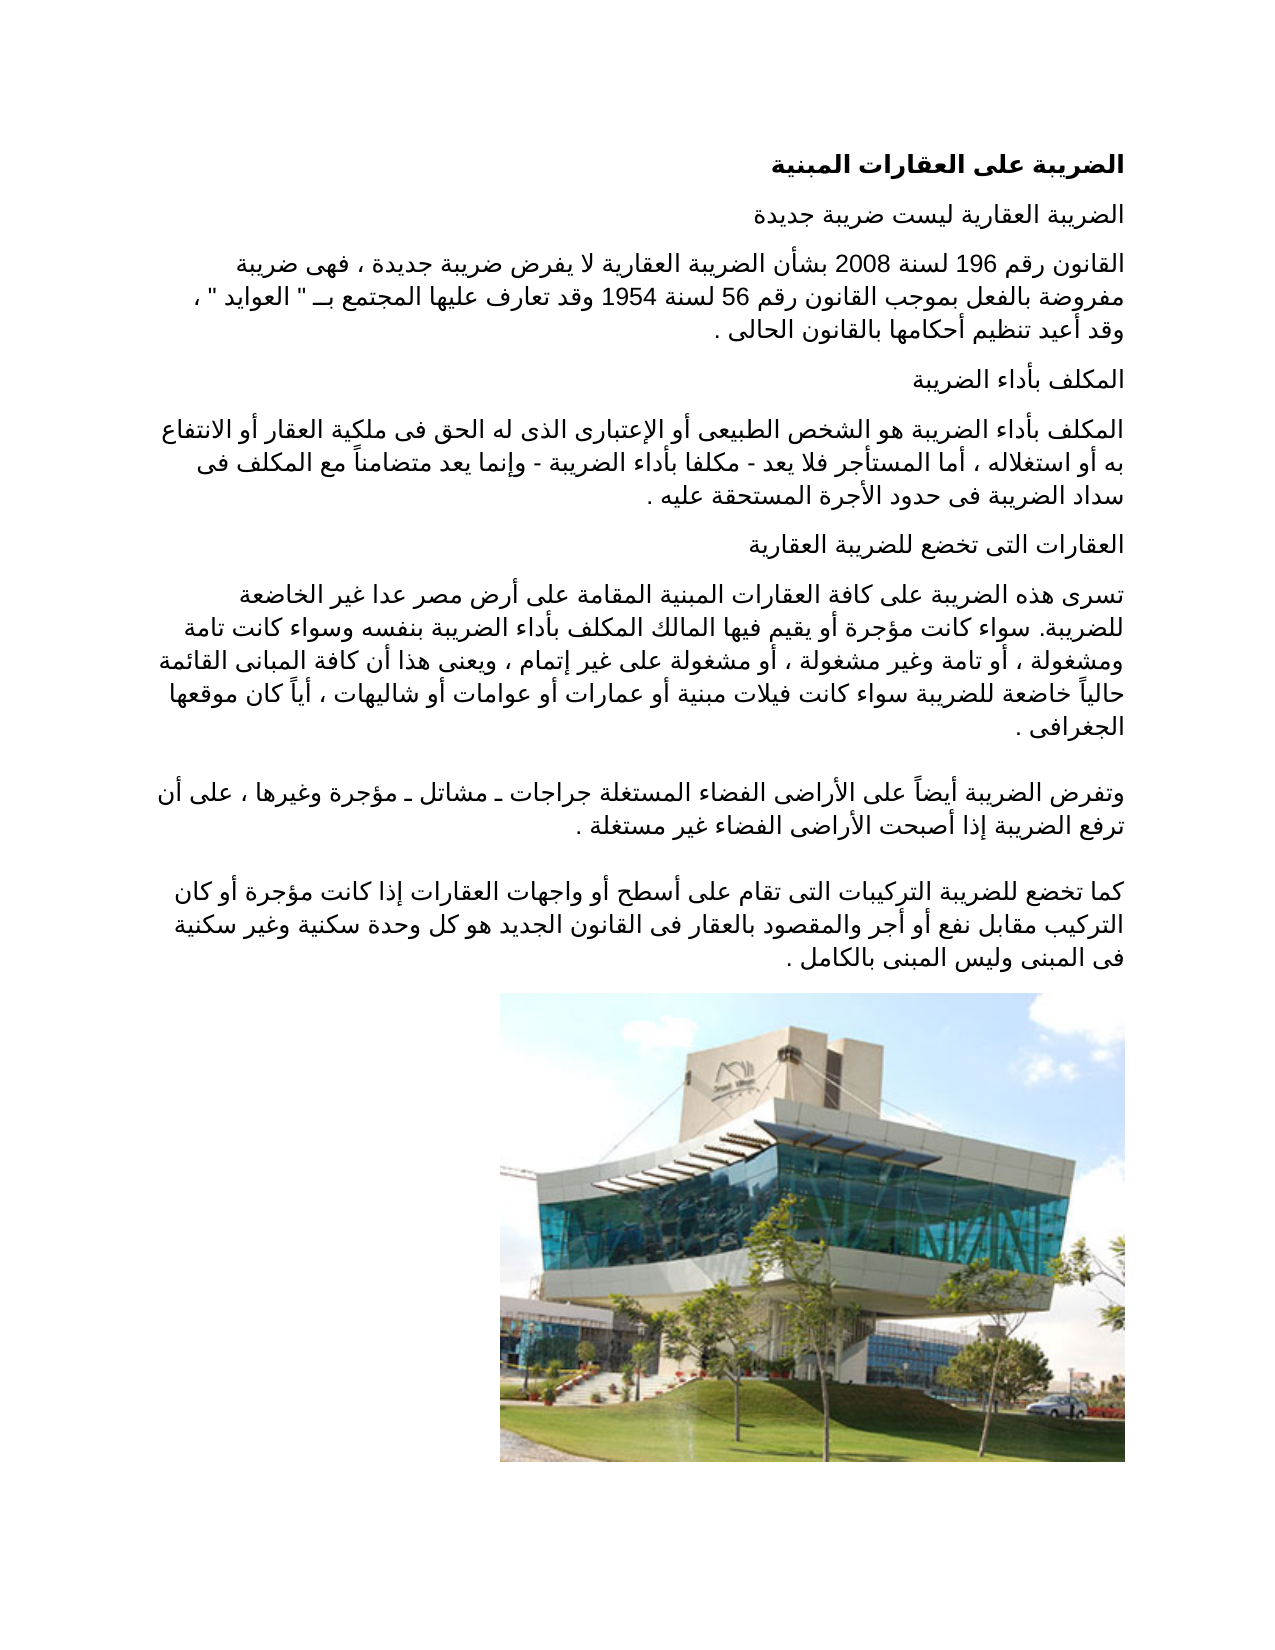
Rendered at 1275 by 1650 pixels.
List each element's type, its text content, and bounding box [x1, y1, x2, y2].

text الضريبة على العقارات المبنية [150, 150, 1125, 179]
text تسرى هذه الضريبة على كافة العقارات المبنية المقامة على أرض مصر عدا غير الخاضعة للضريبة. سواء كانت مؤجرة أو يقيم فيها المالك المكلف بأداء الضريبة بنفسه وسواء كانت تامة ومشغولة ، أو تامة وغير مشغولة ، أو مشغولة على غير إتمام ، ويعنى هذا أن كافة المبانى القائمة حالياً خاضعة للضريبة سواء كانت فيلات مبنية أو عمارات أو عوامات أو شاليهات ، أياً كان موقعها الجغرافى . وتفرض الضريبة أيضاً على الأراضى الفضاء المستغلة جراجات ـ مشاتل ـ مؤجرة وغيرها ، على أن ترفع الضريبة إذا أصبحت الأراضى الفضاء غير مستغلة . كما تخضع للضريبة التركيبات التى تقام على أسطح أو واجهات العقارات إذا كانت مؤجرة أو كان التركيب مقابل نفع أو أجر والمقصود بالعقار فى القانون الجديد هو كل وحدة سكنية وغير سكنية فى المبنى وليس المبنى بالكامل . [150, 580, 1125, 972]
text العقارات التى تخضع للضريبة العقارية [150, 531, 1125, 559]
text الضريبة العقارية ليست ضريبة جديدة [150, 200, 1125, 228]
text المكلف بأداء الضريبة [150, 365, 1125, 394]
picture [500, 993, 1125, 1462]
text المكلف بأداء الضريبة هو الشخص الطبيعى أو الإعتبارى الذى له الحق فى ملكية العقار أو الانتفاع به أو استغلاله ، أما المستأجر فلا يعد - مكلفا بأداء الضريبة - وإنما يعد متضامناً مع المكلف فى سداد الضريبة فى حدود الأجرة المستحقة عليه . [150, 415, 1125, 509]
text القانون رقم 196 لسنة 2008 بشأن الضريبة العقارية لا يفرض ضريبة جديدة ، فهى ضريبة مفروضة بالفعل بموجب القانون رقم 56 لسنة 1954 وقد تعارف عليها المجتمع بــ " العوايد " ، وقد أعيد تنظيم أحكامها بالقانون الحالى . [150, 249, 1125, 344]
